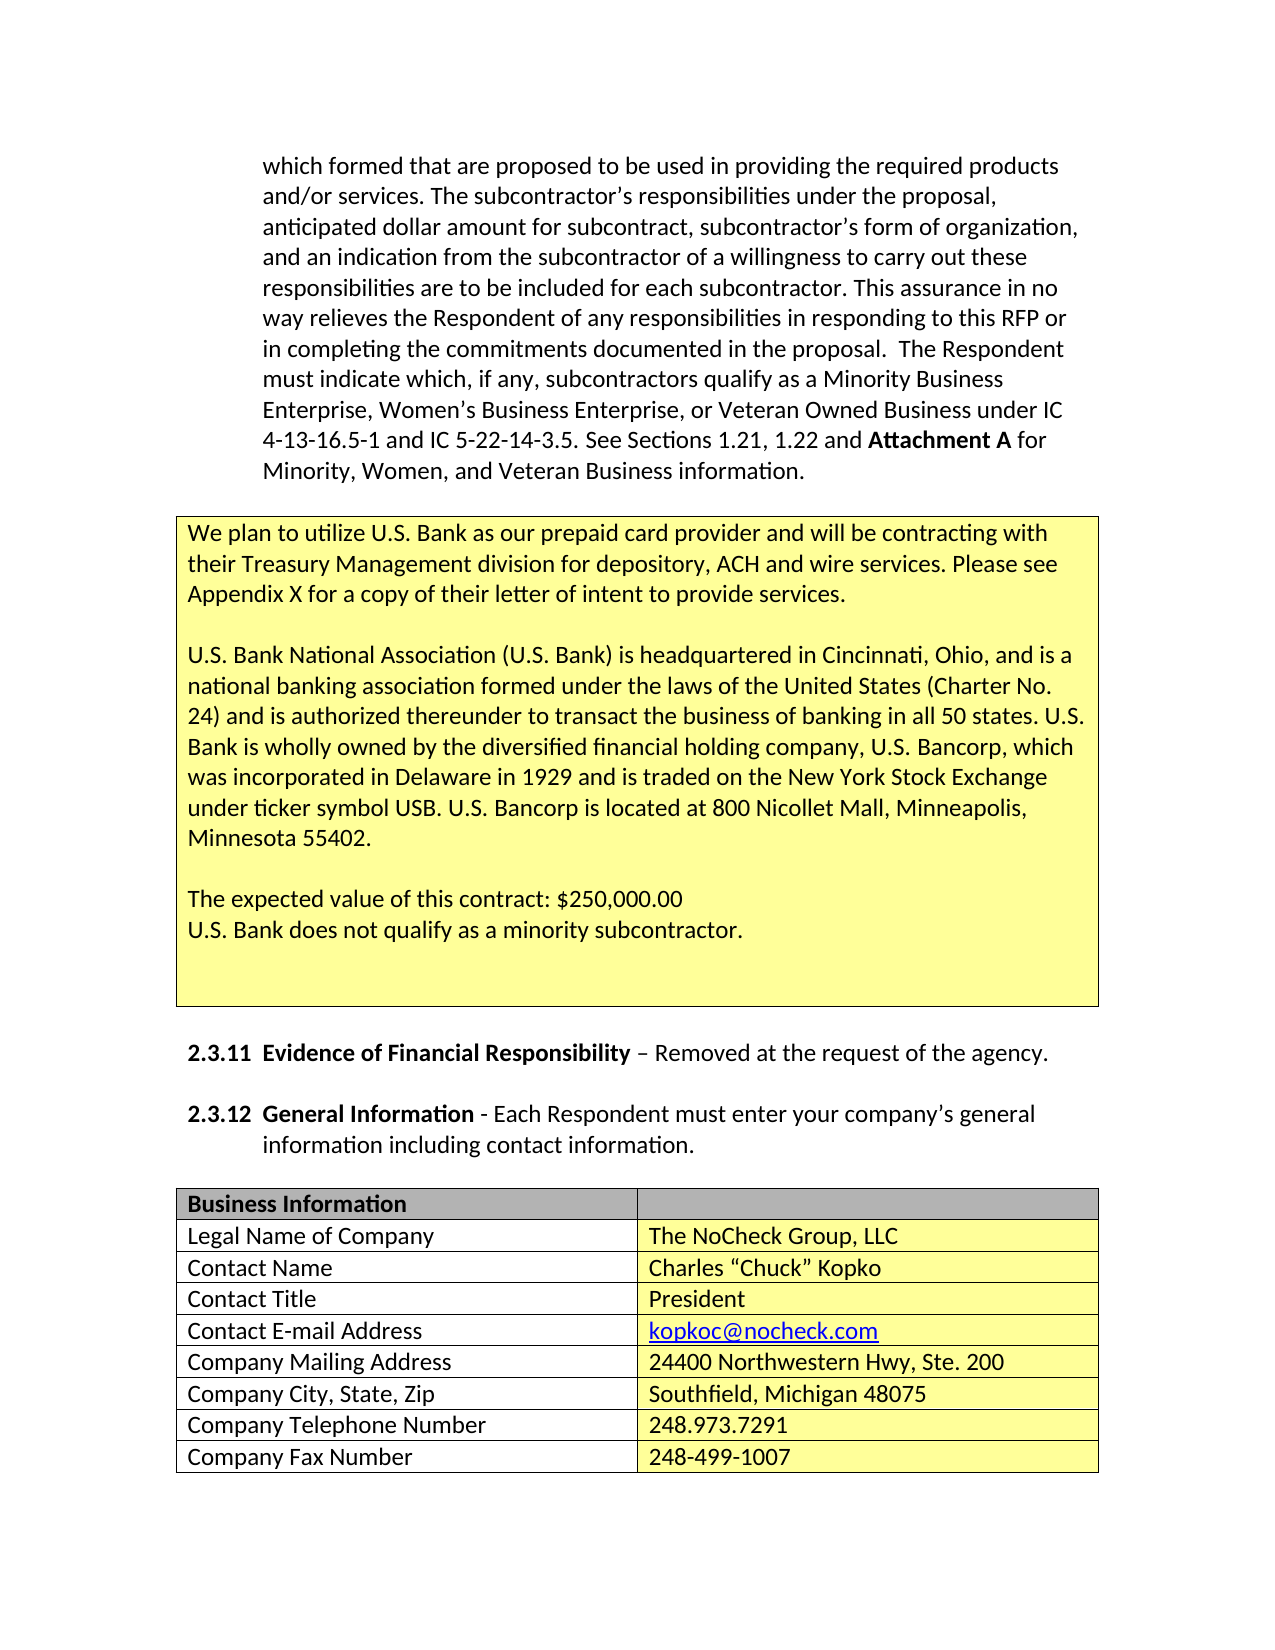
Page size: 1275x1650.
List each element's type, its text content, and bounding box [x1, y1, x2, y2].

table_cell Company City, State, Zip [177, 1378, 637, 1408]
table_cell 248-499-1007 [638, 1441, 1098, 1472]
table_cell Contact E-mail Address [177, 1315, 637, 1345]
list General Information - Each Respondent must enter your company’s general information including contact information. [187, 1098, 1087, 1159]
table_cell Contact Name [177, 1252, 637, 1282]
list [262, 150, 1087, 486]
list Evidence of Financial Responsibility – Removed at the request of the agency. [187, 1037, 1087, 1068]
table_cell Southfield, Michigan 48075 [638, 1378, 1098, 1408]
table_cell Company Mailing Address [177, 1346, 637, 1377]
table_header We plan to utilize U.S. Bank as our prepaid card provider and will be contracting with their Treasury Management division for depository, ACH and wire services. Please see Appendix X for a copy of their letter of intent to provide services. U.S. Bank National Association (U.S. Bank) is headquartered in Cincinnati, Ohio, and is a national banking association formed under the laws of the United States (Charter No. 24) and is authorized thereunder to transact the business of banking in all 50 states. U.S. Bank is wholly owned by the diversified financial holding company, U.S. Bancorp, which was incorporated in Delaware in 1929 and is traded on the New York Stock Exchange under ticker symbol USB. U.S. Bancorp is located at 800 Nicollet Mall, Minneapolis, Minnesota 55402. The expected value of this contract: $250,000.00 U.S. Bank does not qualify as a minority subcontractor. [177, 517, 1098, 1006]
table_cell Charles “Chuck” Kopko [638, 1252, 1098, 1282]
table_header [638, 1189, 1098, 1219]
table_cell 24400 Northwestern Hwy, Ste. 200 [638, 1346, 1098, 1377]
table_cell 248.973.7291 [638, 1410, 1098, 1440]
table_cell Company Fax Number [177, 1441, 637, 1472]
table_cell President [638, 1283, 1098, 1314]
table_header Business Information [177, 1189, 637, 1219]
table_cell Legal Name of Company [177, 1220, 637, 1251]
table_cell Contact Title [177, 1283, 637, 1314]
table_cell Company Telephone Number [177, 1410, 637, 1440]
table_cell The NoCheck Group, LLC [638, 1220, 1098, 1251]
table_cell kopkoc@nocheck.com [638, 1315, 1098, 1345]
